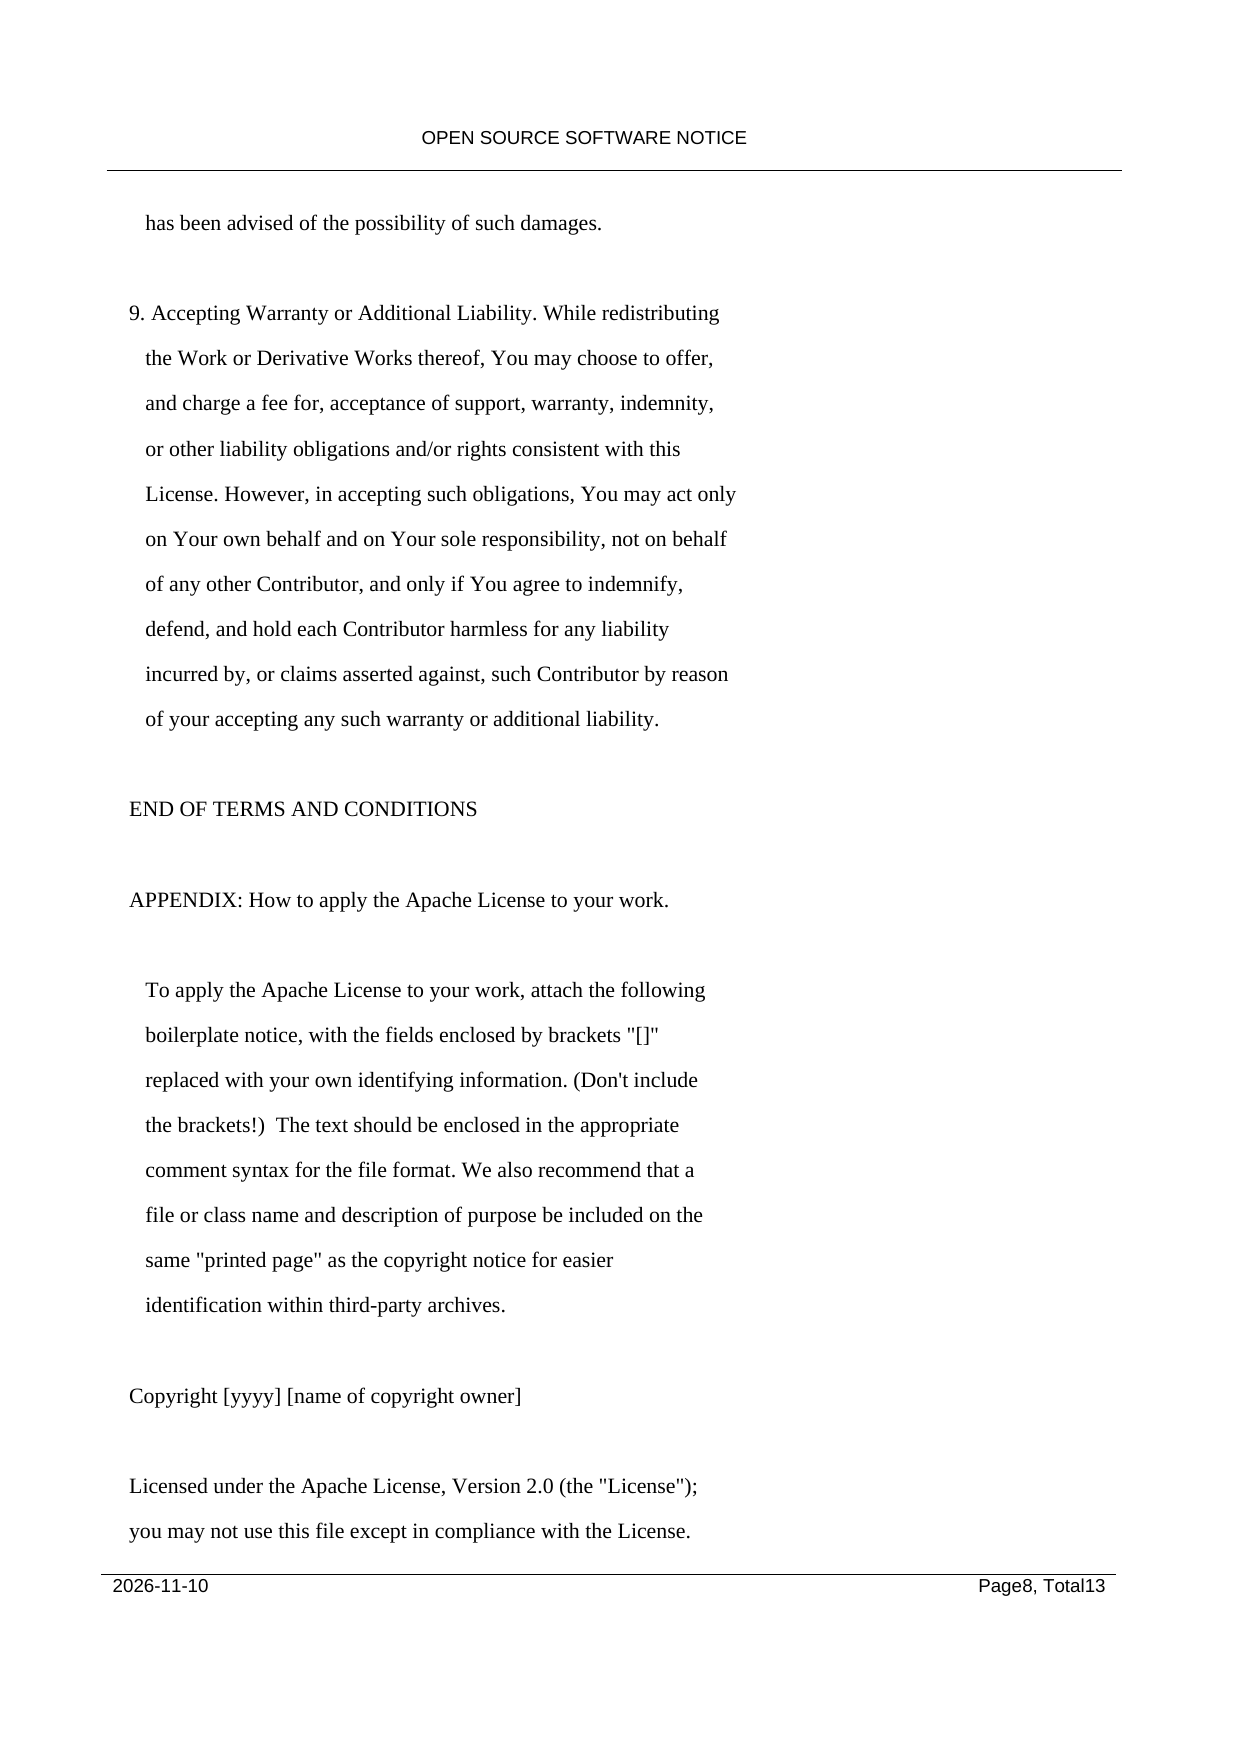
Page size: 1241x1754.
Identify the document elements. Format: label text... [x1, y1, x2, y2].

text you may not use this file except in compliance with the License. [112, 1514, 1128, 1547]
text END OF TERMS AND CONDITIONS [112, 793, 1128, 825]
text and charge a fee for, acceptance of support, warranty, indemnity, [112, 387, 1128, 419]
text defend, and hold each Contributor harmless for any liability [112, 612, 1128, 645]
text Licensed under the Apache License, Version 2.0 (the "License"); [112, 1469, 1128, 1502]
text of your accepting any such warranty or additional liability. [112, 702, 1128, 735]
text comment syntax for the file format. We also recommend that a [112, 1153, 1128, 1186]
text file or class name and description of purpose be included on the [112, 1199, 1128, 1231]
text the Work or Derivative Works thereof, You may choose to offer, [112, 342, 1128, 374]
text 9. Accepting Warranty or Additional Liability. While redistributing [112, 297, 1128, 329]
text identification within third-party archives. [112, 1289, 1128, 1321]
text the brackets!) The text should be enclosed in the appropriate [112, 1108, 1128, 1141]
text APPENDIX: How to apply the Apache License to your work. [112, 883, 1128, 915]
text same "printed page" as the copyright notice for easier [112, 1244, 1128, 1276]
text Copyright [yyyy] [name of copyright owner] [112, 1379, 1128, 1412]
text has been advised of the possibility of such damages. [112, 206, 1128, 239]
text replaced with your own identifying information. (Don't include [112, 1063, 1128, 1096]
text of any other Contributor, and only if You agree to indemnify, [112, 567, 1128, 600]
text License. However, in accepting such obligations, You may act only [112, 477, 1128, 509]
text on Your own behalf and on Your sole responsibility, not on behalf [112, 522, 1128, 554]
text incurred by, or claims asserted against, such Contributor by reason [112, 657, 1128, 690]
text boilerplate notice, with the fields enclosed by brackets "[]" [112, 1018, 1128, 1051]
text To apply the Apache License to your work, attach the following [112, 973, 1128, 1006]
text or other liability obligations and/or rights consistent with this [112, 432, 1128, 464]
